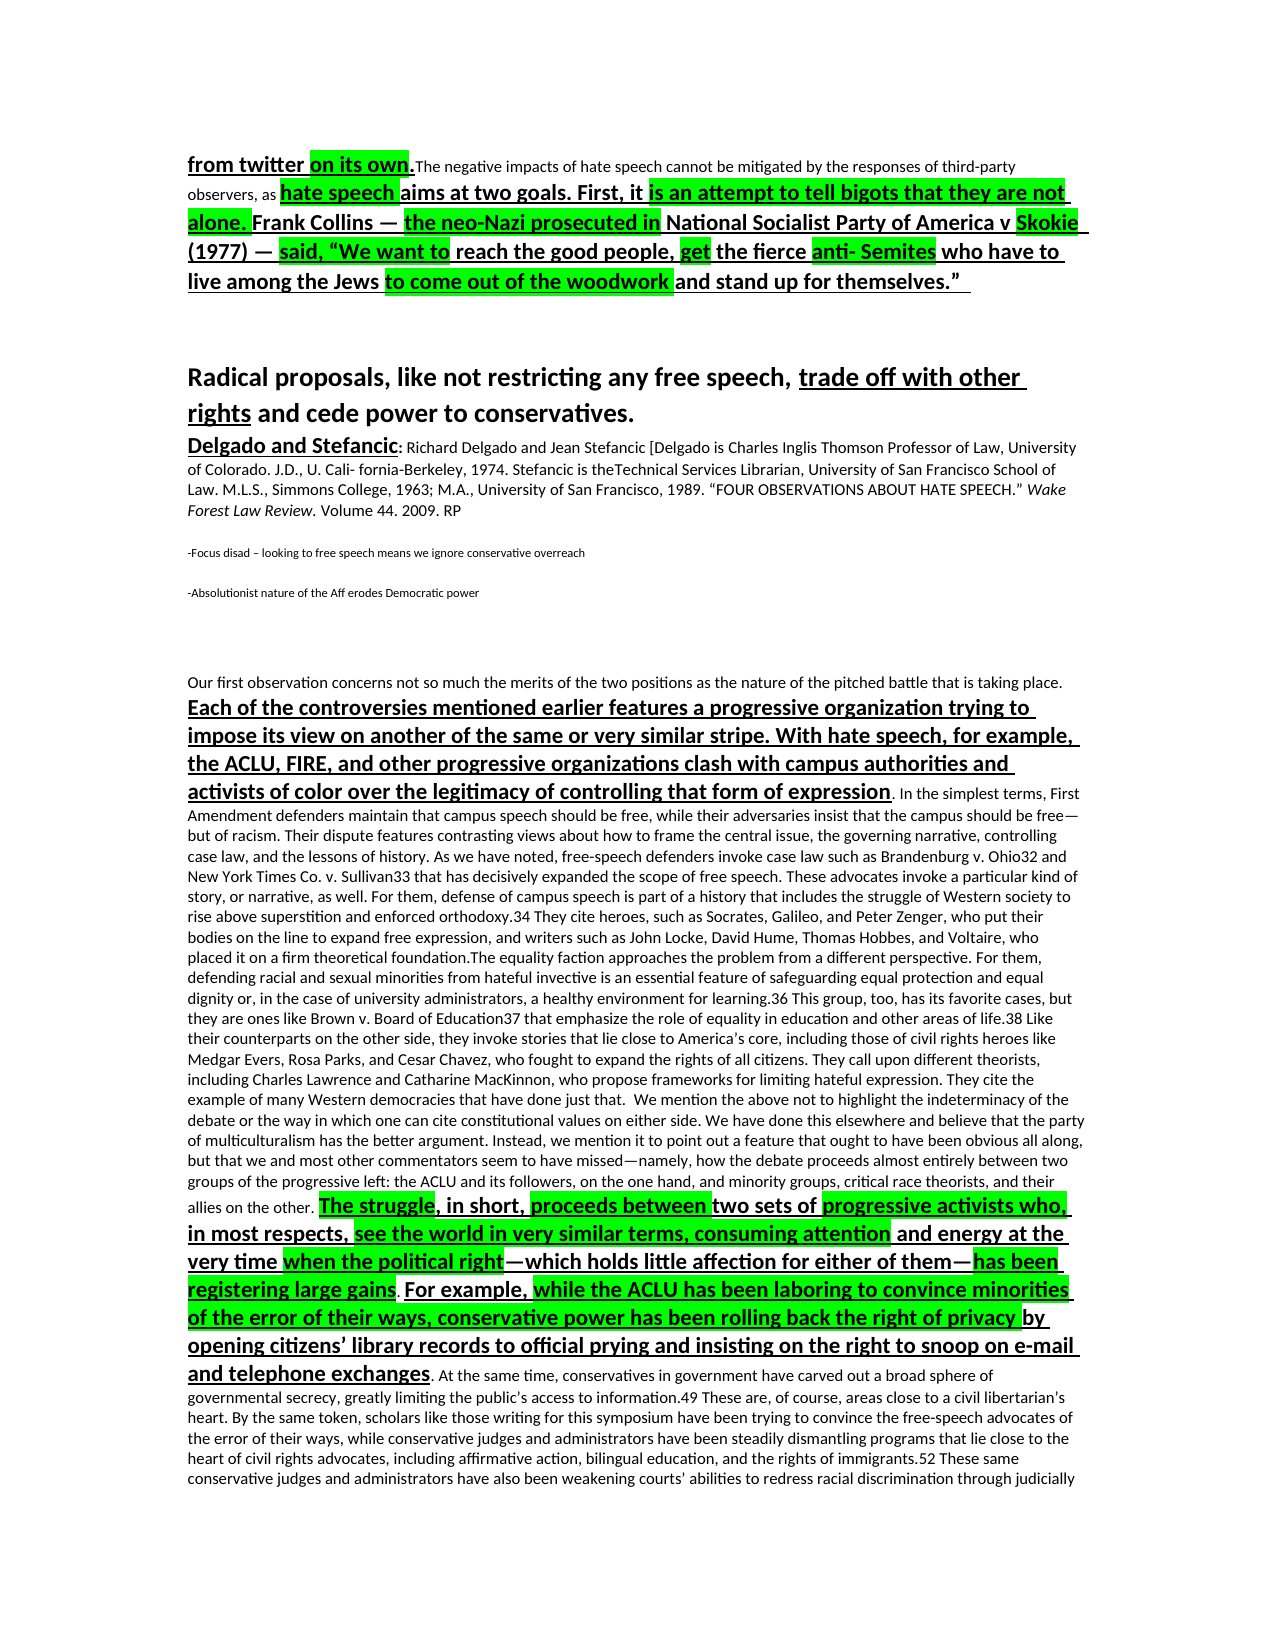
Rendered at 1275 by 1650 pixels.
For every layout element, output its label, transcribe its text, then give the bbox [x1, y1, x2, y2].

subtitle Radical proposals, like not restricting any free speech, trade off with other rights and cede power to conservatives. [187, 360, 1087, 429]
text Delgado and Stefancic: Richard Delgado and Jean Stefancic [Delgado is Charles Inglis Thomson Professor of Law, University of Colorado. J.D., U. Cali- fornia-Berkeley, 1974. Stefancic is theTechnical Services Librarian, University of San Francisco School of Law. M.L.S., Simmons College, 1963; M.A., University of San Francisco, 1989. “FOUR OBSERVATIONS ABOUT HATE SPEECH.” Wake Forest Law Review. Volume 44. 2009. RP [187, 431, 1087, 520]
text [187, 150, 1087, 232]
text -Focus disad – looking to free speech means we ignore conservative overreach [187, 545, 1087, 561]
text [187, 673, 1087, 1489]
text -Absolutionist nature of the Aff erodes Democratic power [187, 586, 1087, 601]
